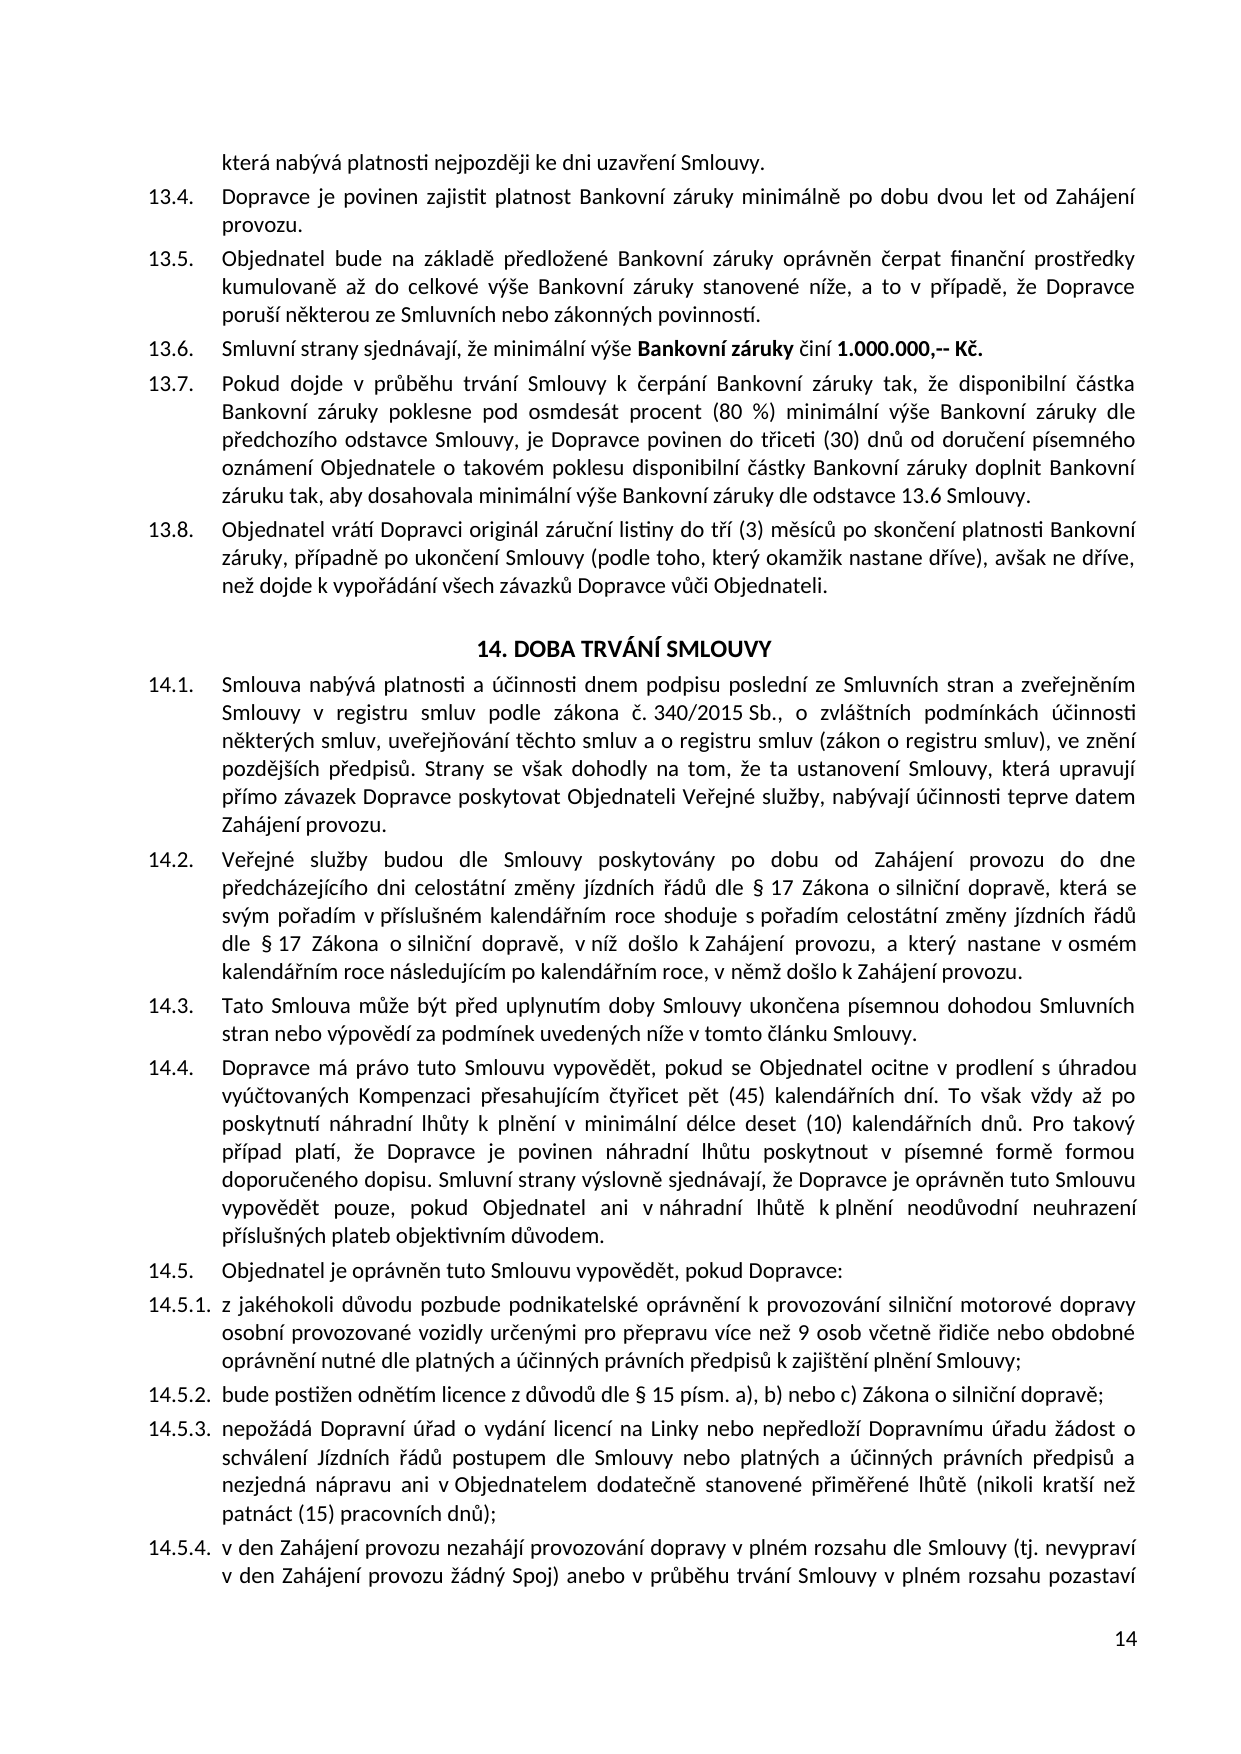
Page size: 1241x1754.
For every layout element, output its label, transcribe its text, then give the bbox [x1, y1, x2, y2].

list Dopravce má právo tuto Smlouvu vypovědět, pokud se Objednatel ocitne v prodlení s úhradou vyúčtovaných Kompenzaci přesahujícím čtyřicet pět (45) kalendářních dní. To však vždy až po poskytnutí náhradní lhůty k plnění v minimální délce deset (10) kalendářních dnů. Pro takový případ platí, že Dopravce je povinen náhradní lhůtu poskytnout v písemné formě formou doporučeného dopisu. Smluvní strany výslovně sjednávají, že Dopravce je oprávněn tuto Smlouvu vypovědět pouze, pokud Objednatel ani v náhradní lhůtě k plnění neodůvodní neuhrazení příslušných plateb objektivním důvodem. [148, 1053, 1137, 1249]
list Dopravce je povinen zajistit platnost Bankovní záruky minimálně po dobu dvou let od Zahájení provozu. [148, 182, 1137, 238]
list Pokud dojde v průběhu trvání Smlouvy k čerpání Bankovní záruky tak, že disponibilní částka Bankovní záruky poklesne pod osmdesát procent (80 %) minimální výše Bankovní záruky dle předchozího odstavce Smlouvy, je Dopravce povinen do třiceti (30) dnů od doručení písemného oznámení Objednatele o takovém poklesu disponibilní částky Bankovní záruky doplnit Bankovní záruku tak, aby dosahovala minimální výše Bankovní záruky dle odstavce 13.6 Smlouvy. [148, 369, 1137, 509]
list Objednatel vrátí Dopravci originál záruční listiny do tří (3) měsíců po skončení platnosti Bankovní záruky, případně po ukončení Smlouvy (podle toho, který okamžik nastane dříve), avšak ne dříve, než dojde k vypořádání všech závazků Dopravce vůči Objednateli. [148, 515, 1137, 599]
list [148, 148, 1137, 176]
list Smluvní strany sjednávají, že minimální výše Bankovní záruky činí 1.000.000,-- Kč. [148, 334, 1137, 363]
list Tato Smlouva může být před uplynutím doby Smlouvy ukončena písemnou dohodou Smluvních stran nebo výpovědí za podmínek uvedených níže v tomto článku Smlouvy. [148, 991, 1137, 1047]
list nepožádá Dopravní úřad o vydání licencí na Linky nebo nepředloží Dopravnímu úřadu žádost o schválení Jízdních řádů postupem dle Smlouvy nebo platných a účinných právních předpisů a nezjedná nápravu ani v Objednatelem dodatečně stanovené přiměřené lhůtě (nikoli kratší než patnáct (15) pracovních dnů); [148, 1414, 1137, 1527]
list Objednatel je oprávněn tuto Smlouvu vypovědět, pokud Dopravce: [148, 1256, 1137, 1284]
list DOBA TRVÁNÍ SMLOUVY [110, 633, 1137, 664]
list Objednatel bude na základě předložené Bankovní záruky oprávněn čerpat finanční prostředky kumulovaně až do celkové výše Bankovní záruky stanovené níže, a to v případě, že Dopravce poruší některou ze Smluvních nebo zákonných povinností. [148, 244, 1137, 328]
list Veřejné služby budou dle Smlouvy poskytovány po dobu od Zahájení provozu do dne předcházejícího dni celostátní změny jízdních řádů dle § 17 Zákona o silniční dopravě, která se svým pořadím v příslušném kalendářním roce shoduje s pořadím celostátní změny jízdních řádů dle § 17 Zákona o silniční dopravě, v níž došlo k Zahájení provozu, a který nastane v osmém kalendářním roce následujícím po kalendářním roce, v němž došlo k Zahájení provozu. [148, 845, 1137, 985]
list bude postižen odnětím licence z důvodů dle § 15 písm. a), b) nebo c) Zákona o silniční dopravě; [148, 1380, 1137, 1408]
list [148, 1533, 1137, 1589]
list z jakéhokoli důvodu pozbude podnikatelské oprávnění k provozování silniční motorové dopravy osobní provozované vozidly určenými pro přepravu více než 9 osob včetně řidiče nebo obdobné oprávnění nutné dle platných a účinných právních předpisů k zajištění plnění Smlouvy; [148, 1290, 1137, 1374]
list Smlouva nabývá platnosti a účinnosti dnem podpisu poslední ze Smluvních stran a zveřejněním Smlouvy v registru smluv podle zákona č. 340/2015 Sb., o zvláštních podmínkách účinnosti některých smluv, uveřejňování těchto smluv a o registru smluv (zákon o registru smluv), ve znění pozdějších předpisů. Strany se však dohodly na tom, že ta ustanovení Smlouvy, která upravují přímo závazek Dopravce poskytovat Objednateli Veřejné služby, nabývají účinnosti teprve datem Zahájení provozu. [148, 670, 1137, 838]
